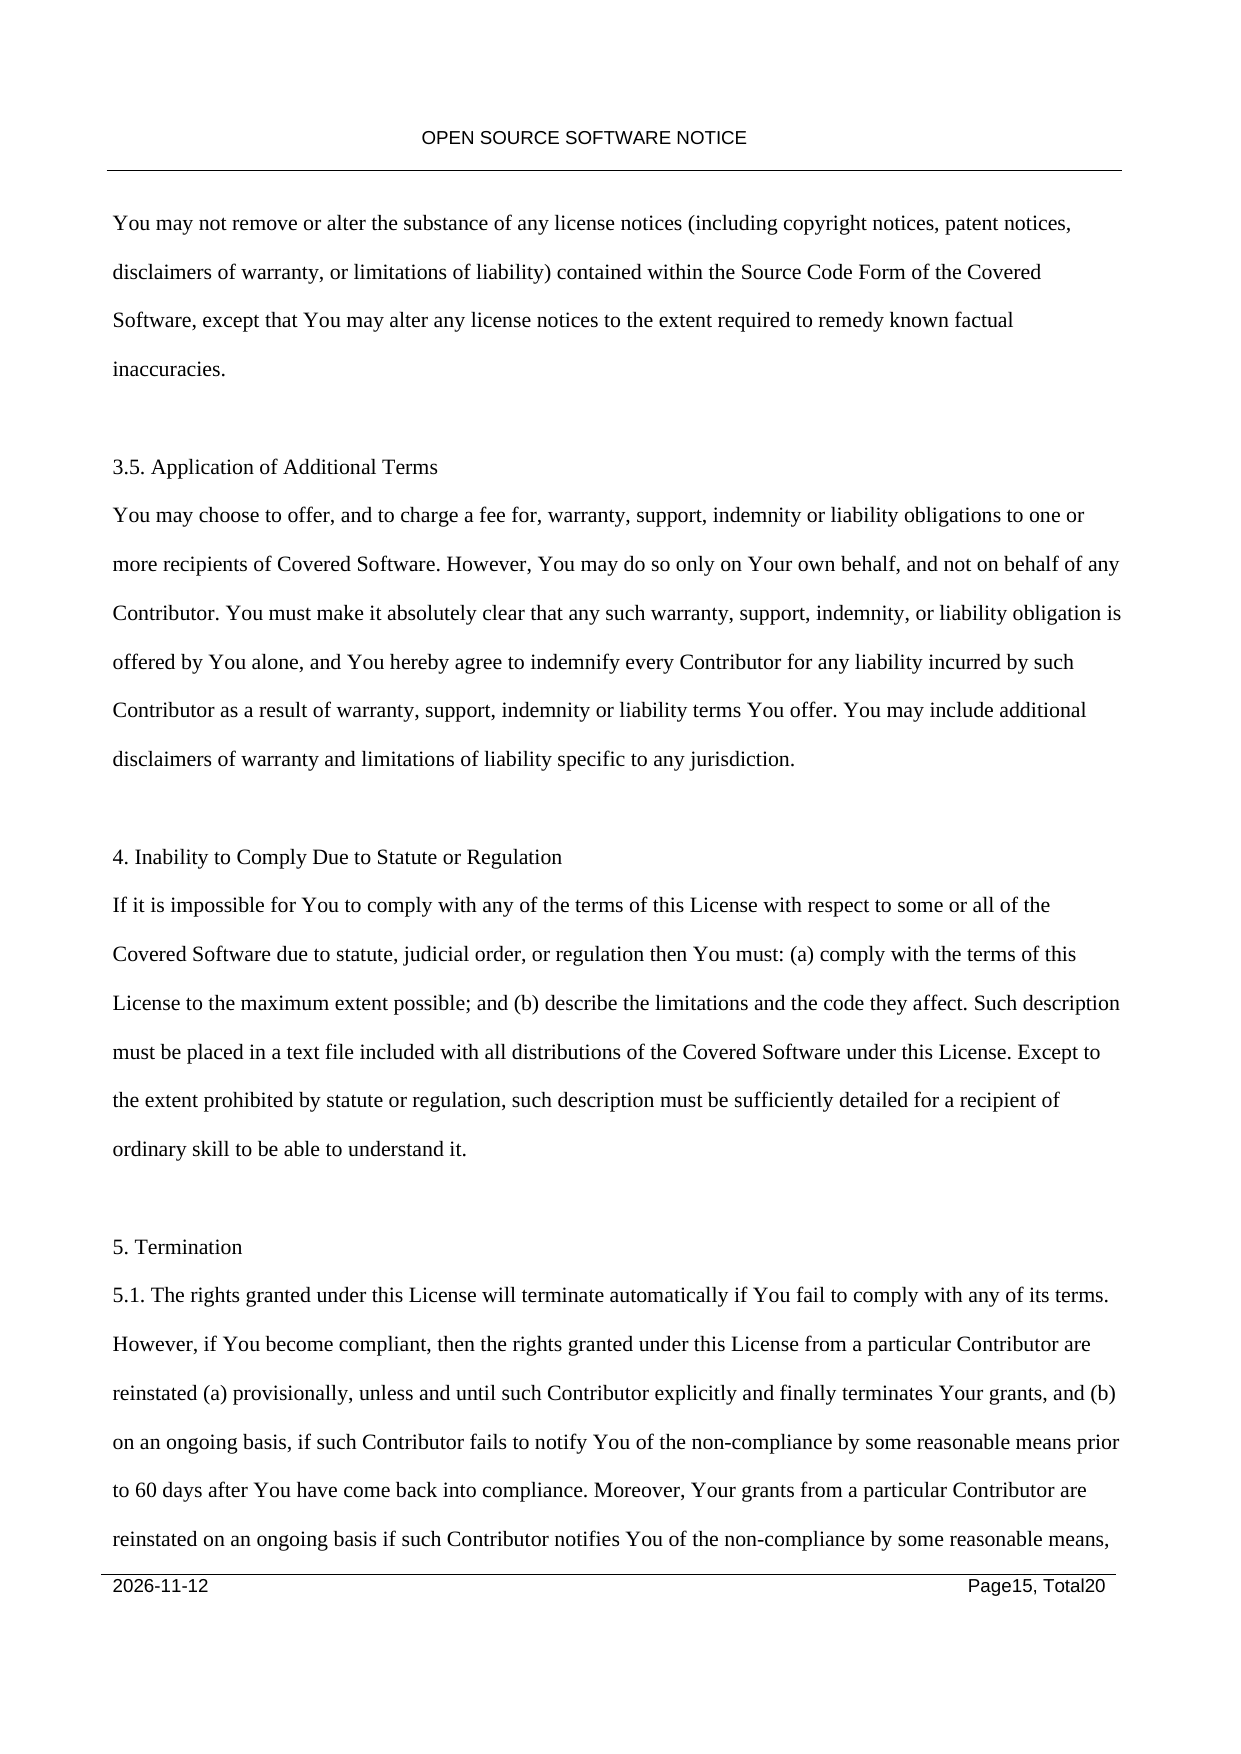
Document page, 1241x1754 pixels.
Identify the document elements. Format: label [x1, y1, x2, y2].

text [112, 206, 1128, 1555]
